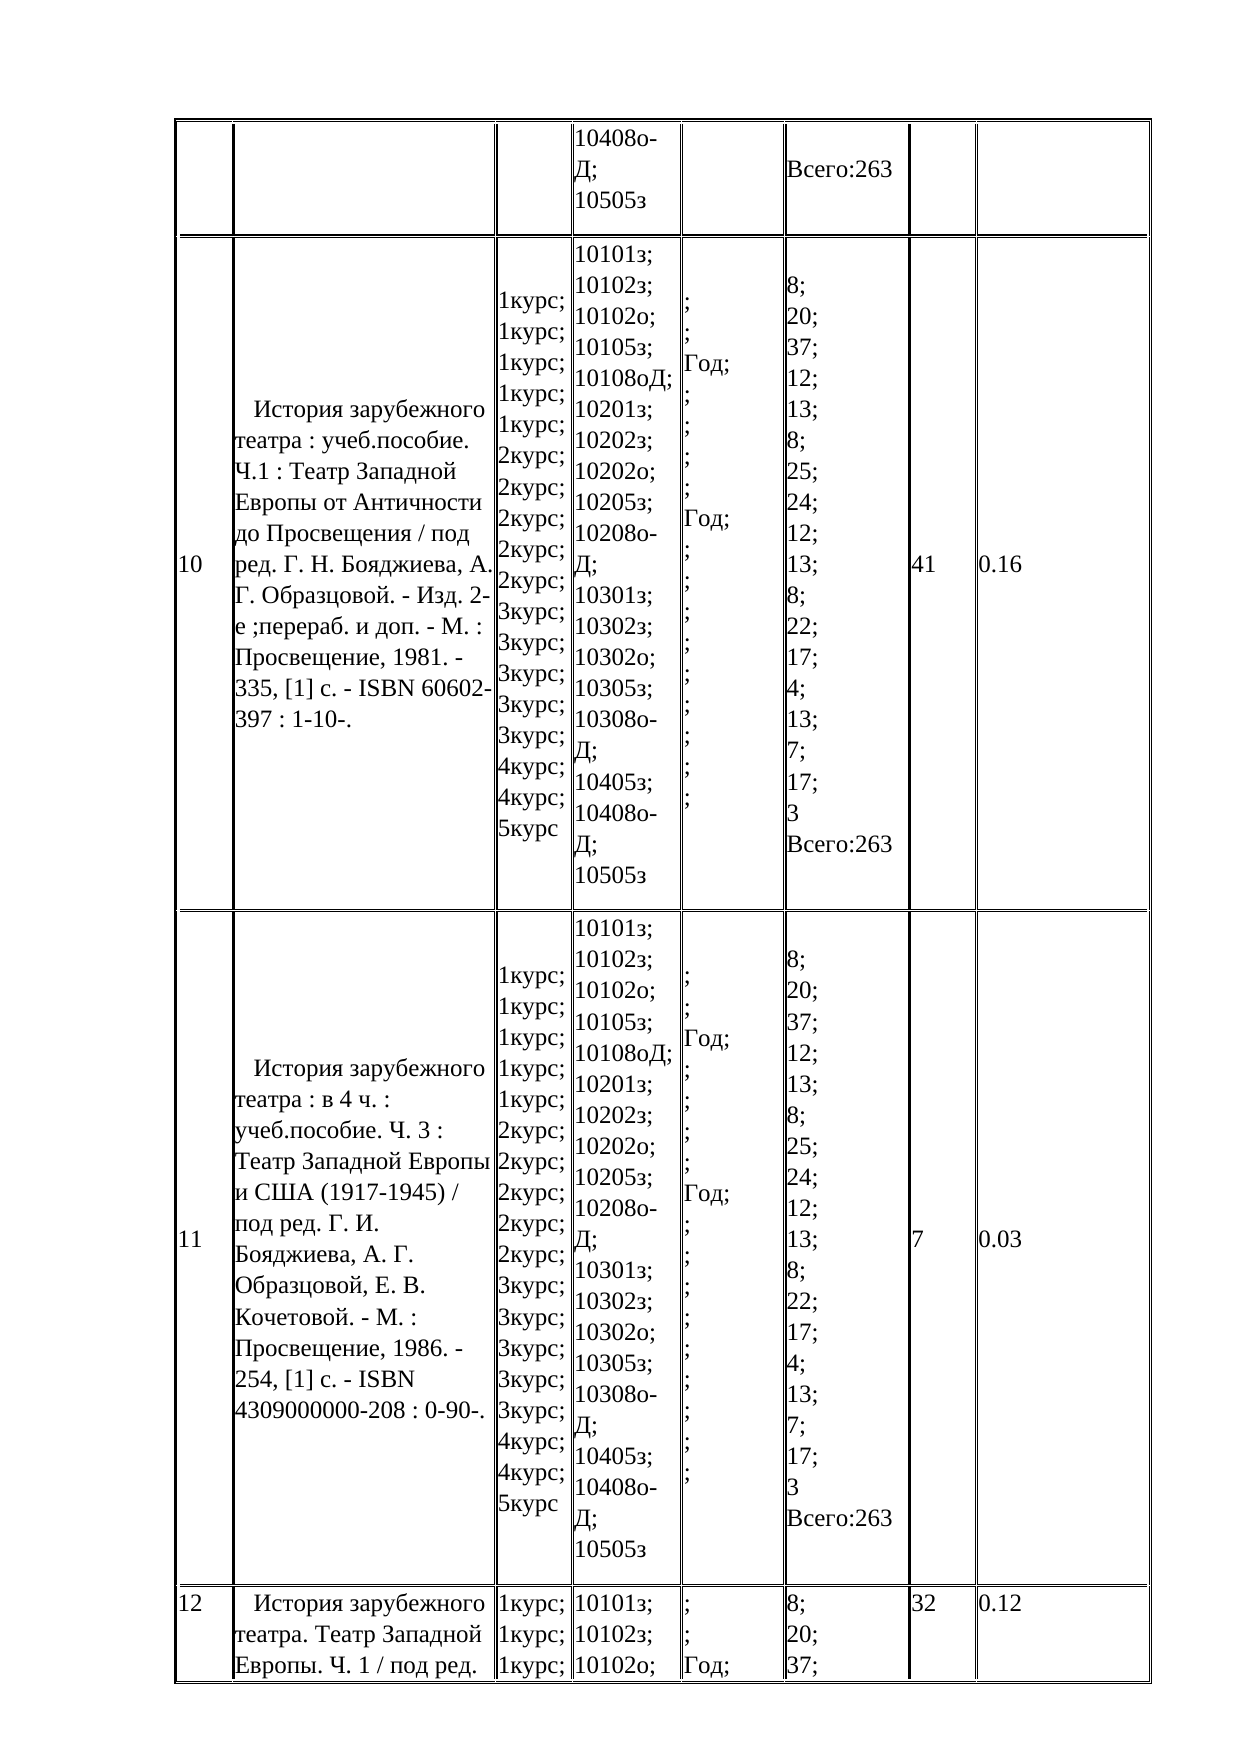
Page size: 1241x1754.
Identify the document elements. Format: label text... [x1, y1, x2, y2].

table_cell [496, 122, 572, 234]
table_cell 0.03 [976, 909, 1150, 1583]
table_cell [682, 1584, 785, 1681]
table_cell 0.12 [976, 1584, 1149, 1681]
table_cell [573, 1587, 682, 1681]
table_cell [233, 1584, 496, 1681]
table_cell История зарубежного театра : в 4 ч. : учеб.пособие. Ч. 3 : Театр Западной Европы и США (1917-1945) / под ред. Г. И. Бояджиева, А. Г. Образцовой, Е. В. Кочетовой. - М. : Просвещение, 1986. - 254, [1] с. - ISBN 4309000000-208 : 0-90-. [235, 912, 494, 1583]
table_cell 8; 20; 37; 12; 13; 8; 25; 24; 12; 13; 8; 22; 17; 4; 13; 7; 17; 3 Всего:263 [787, 238, 908, 909]
table_cell 0.16 [978, 234, 1149, 909]
table_cell ; ; Год; ; ; ; ; Год; ; ; ; ; ; ; ; ; ; [683, 238, 783, 909]
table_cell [785, 1587, 909, 1681]
table_cell 1курс; 1курс; 1курс; 1курс; 1курс; 2курс; 2курс; 2курс; 2курс; 2курс; 3курс; 3курс; 3курс; 3курс; 3курс; 4курс; 4курс; 5курс [498, 912, 571, 1583]
table_cell 11 [176, 909, 233, 1583]
table_cell 8; 20; 37; 12; 13; 8; 25; 24; 12; 13; 8; 22; 17; 4; 13; 7; 17; 3 Всего:263 [787, 912, 908, 1583]
table_cell 0.19 [976, 122, 1149, 234]
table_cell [682, 120, 785, 234]
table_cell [496, 1587, 572, 1681]
table_cell 10 [177, 234, 232, 909]
table_cell 1курс; 1курс; 1курс; 1курс; 1курс; 2курс; 2курс; 2курс; 2курс; 2курс; 3курс; 3курс; 3курс; 3курс; 3курс; 4курс; 4курс; 5курс [498, 238, 571, 909]
table_cell ; ; Год; ; ; ; ; Год; ; ; ; ; ; ; ; ; ; [683, 912, 783, 1583]
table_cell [573, 122, 682, 234]
table_cell 50 [909, 122, 976, 234]
table_cell 9 [177, 120, 233, 234]
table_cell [233, 120, 496, 234]
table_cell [785, 122, 909, 234]
table_cell 32 [909, 1587, 976, 1681]
table_cell 7 [911, 912, 975, 1583]
table_cell 12 [177, 1584, 233, 1681]
table_cell 41 [911, 238, 975, 909]
table_cell История зарубежного театра : учеб.пособие. Ч.1 : Театр Западной Европы от Античности до Просвещения / под ред. Г. Н. Бояджиева, А. Г. Образцовой. - Изд. 2-е ;перераб. и доп. - М. : Просвещение, 1981. - 335, [1] с. - ISBN 60602-397 : 1-10-. [235, 238, 494, 909]
